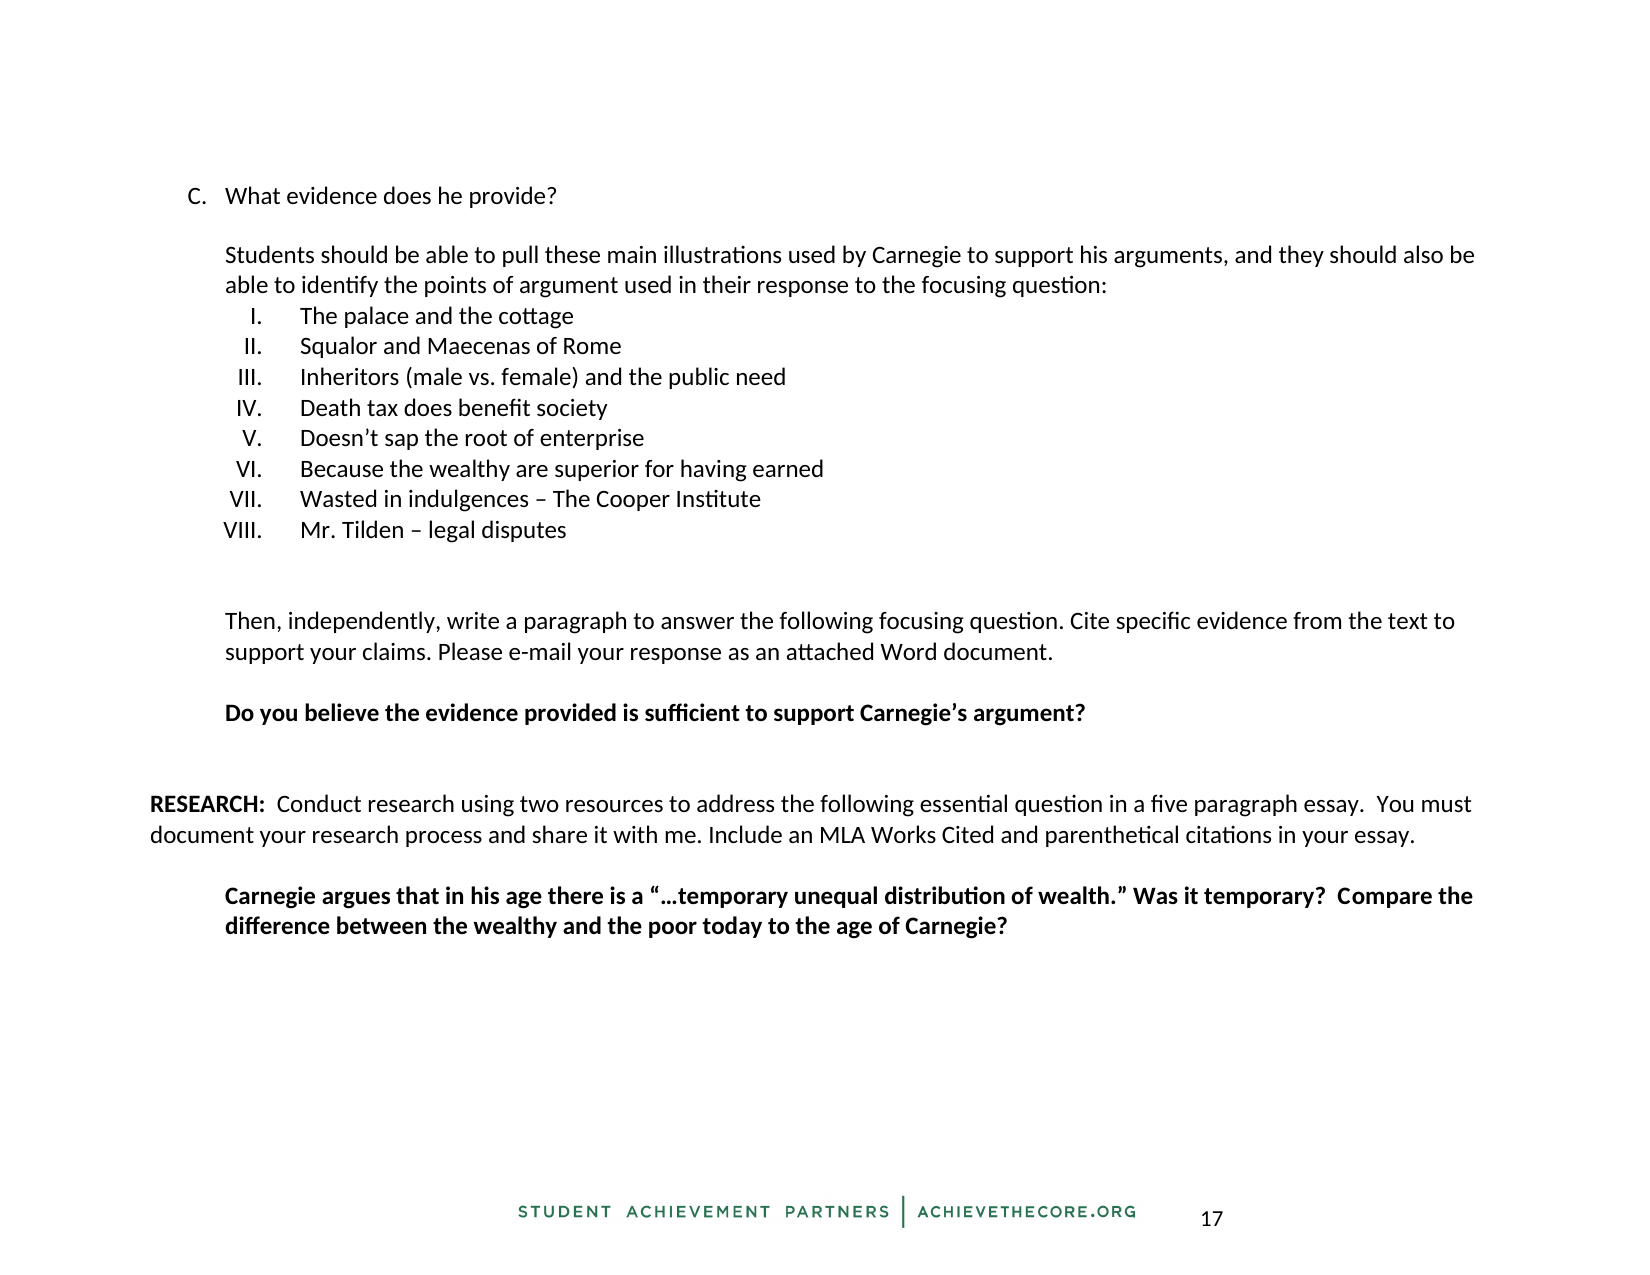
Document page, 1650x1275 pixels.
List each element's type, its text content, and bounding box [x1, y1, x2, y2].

list Doesn’t sap the root of enterprise [262, 422, 1500, 453]
list Mr. Tilden – legal disputes [262, 514, 1500, 544]
list Students should be able to pull these main illustrations used by Carnegie to support his arguments, and they should also be able to identify the points of argument used in their response to the focusing question: [225, 239, 1500, 300]
list Because the wealthy are superior for having earned [262, 453, 1500, 483]
text Carnegie argues that in his age there is a “…temporary unequal distribution of wealth.” Was it temporary? Compare the difference between the wealthy and the poor today to the age of Carnegie? [225, 880, 1500, 941]
text Then, independently, write a paragraph to answer the following focusing question. Cite specific evidence from the text to support your claims. Please e-mail your response as an attached Word document. [225, 605, 1500, 666]
text Do you believe the evidence provided is sufficient to support Carnegie’s argument? [150, 697, 1500, 727]
list What evidence does he provide? [187, 181, 1500, 211]
text RESEARCH: Conduct research using two resources to address the following essential question in a five paragraph essay. You must document your research process and share it with me. Include an MLA Works Cited and parenthetical citations in your essay. [150, 788, 1500, 849]
list The palace and the cottage [262, 300, 1500, 331]
list Wasted in indulgences – The Cooper Institute [262, 483, 1500, 514]
list Inheritors (male vs. female) and the public need [262, 361, 1500, 392]
picture [504, 1191, 1148, 1230]
list Death tax does benefit society [262, 392, 1500, 422]
list Squalor and Maecenas of Rome [262, 331, 1500, 361]
